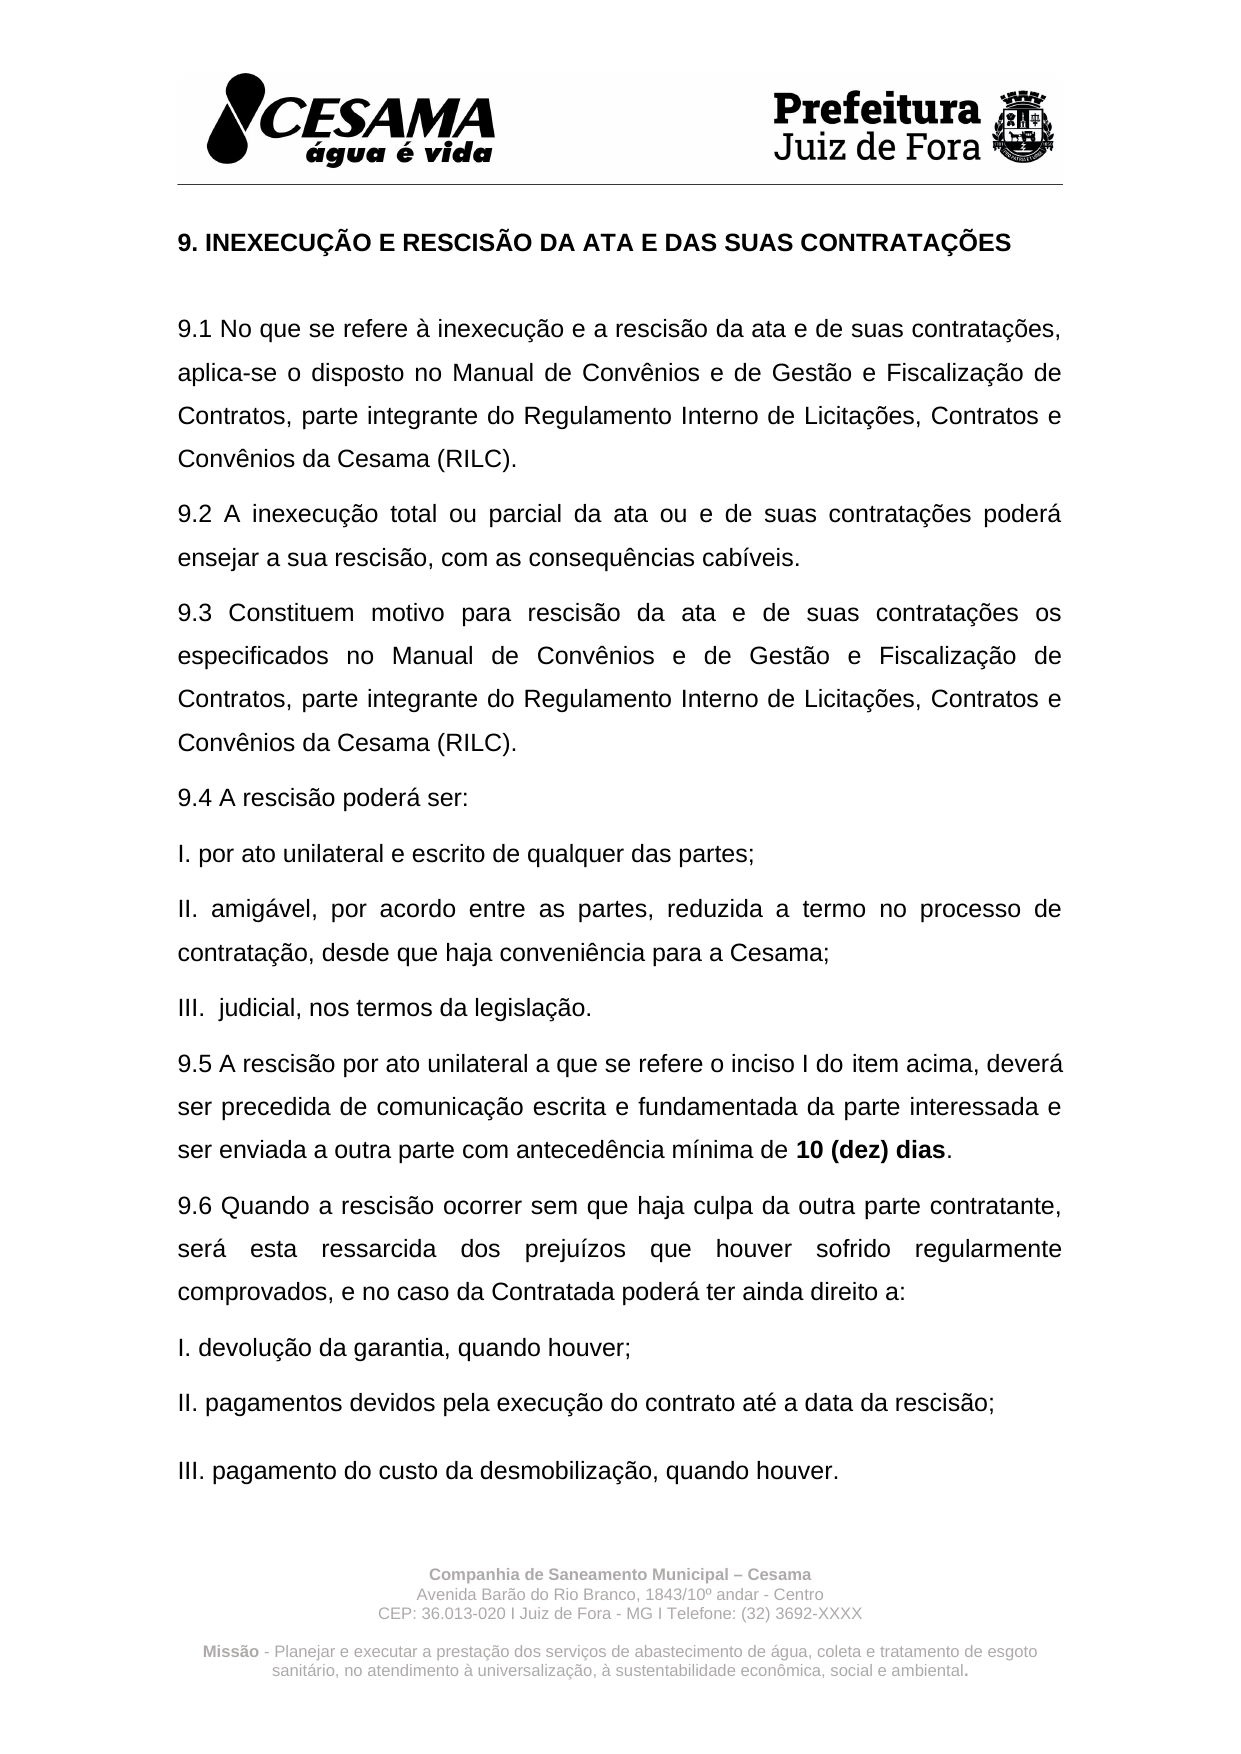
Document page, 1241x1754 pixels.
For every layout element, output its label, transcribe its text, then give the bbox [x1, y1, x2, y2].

text II. amigável, por acordo entre as partes, reduzida a termo no processo de contratação, desde que haja conveniência para a Cesama; [177, 894, 1063, 966]
picture [177, 73, 1063, 185]
text III. judicial, nos termos da legislação. [177, 993, 1063, 1022]
text 9.6 Quando a rescisão ocorrer sem que haja culpa da outra parte contratante, será esta ressarcida dos prejuízos que houver sofrido regularmente comprovados, e no caso da Contratada poderá ter ainda direito a: [177, 1191, 1063, 1306]
text 9.1 No que se refere à inexecução e a rescisão da ata e de suas contratações, aplica-se o disposto no Manual de Convênios e de Gestão e Fiscalização de Contratos, parte integrante do Regulamento Interno de Licitações, Contratos e Convênios da Cesama (RILC). [177, 314, 1063, 472]
text I. por ato unilateral e escrito de qualquer das partes; [177, 839, 1063, 867]
text 9.3 Constituem motivo para rescisão da ata e de suas contratações os especificados no Manual de Convênios e de Gestão e Fiscalização de Contratos, parte integrante do Regulamento Interno de Licitações, Contratos e Convênios da Cesama (RILC). [177, 598, 1063, 756]
text 9.5 A rescisão por ato unilateral a que se refere o inciso I do item acima, deverá ser precedida de comunicação escrita e fundamentada da parte interessada e ser enviada a outra parte com antecedência mínima de 10 (dez) dias. [177, 1049, 1063, 1164]
text II. pagamentos devidos pela execução do contrato até a data da rescisão; [177, 1388, 1063, 1417]
text III. pagamento do custo da desmobilização, quando houver. [177, 1456, 1063, 1485]
text 9. INEXECUÇÃO E RESCISÃO DA ATA E DAS SUAS CONTRATAÇÕES [177, 228, 1063, 257]
text 9.4 A rescisão poderá ser: [177, 783, 1063, 812]
text I. devolução da garantia, quando houver; [177, 1332, 1063, 1361]
text 9.2 A inexecução total ou parcial da ata ou e de suas contratações poderá ensejar a sua rescisão, com as consequências cabíveis. [177, 499, 1063, 571]
